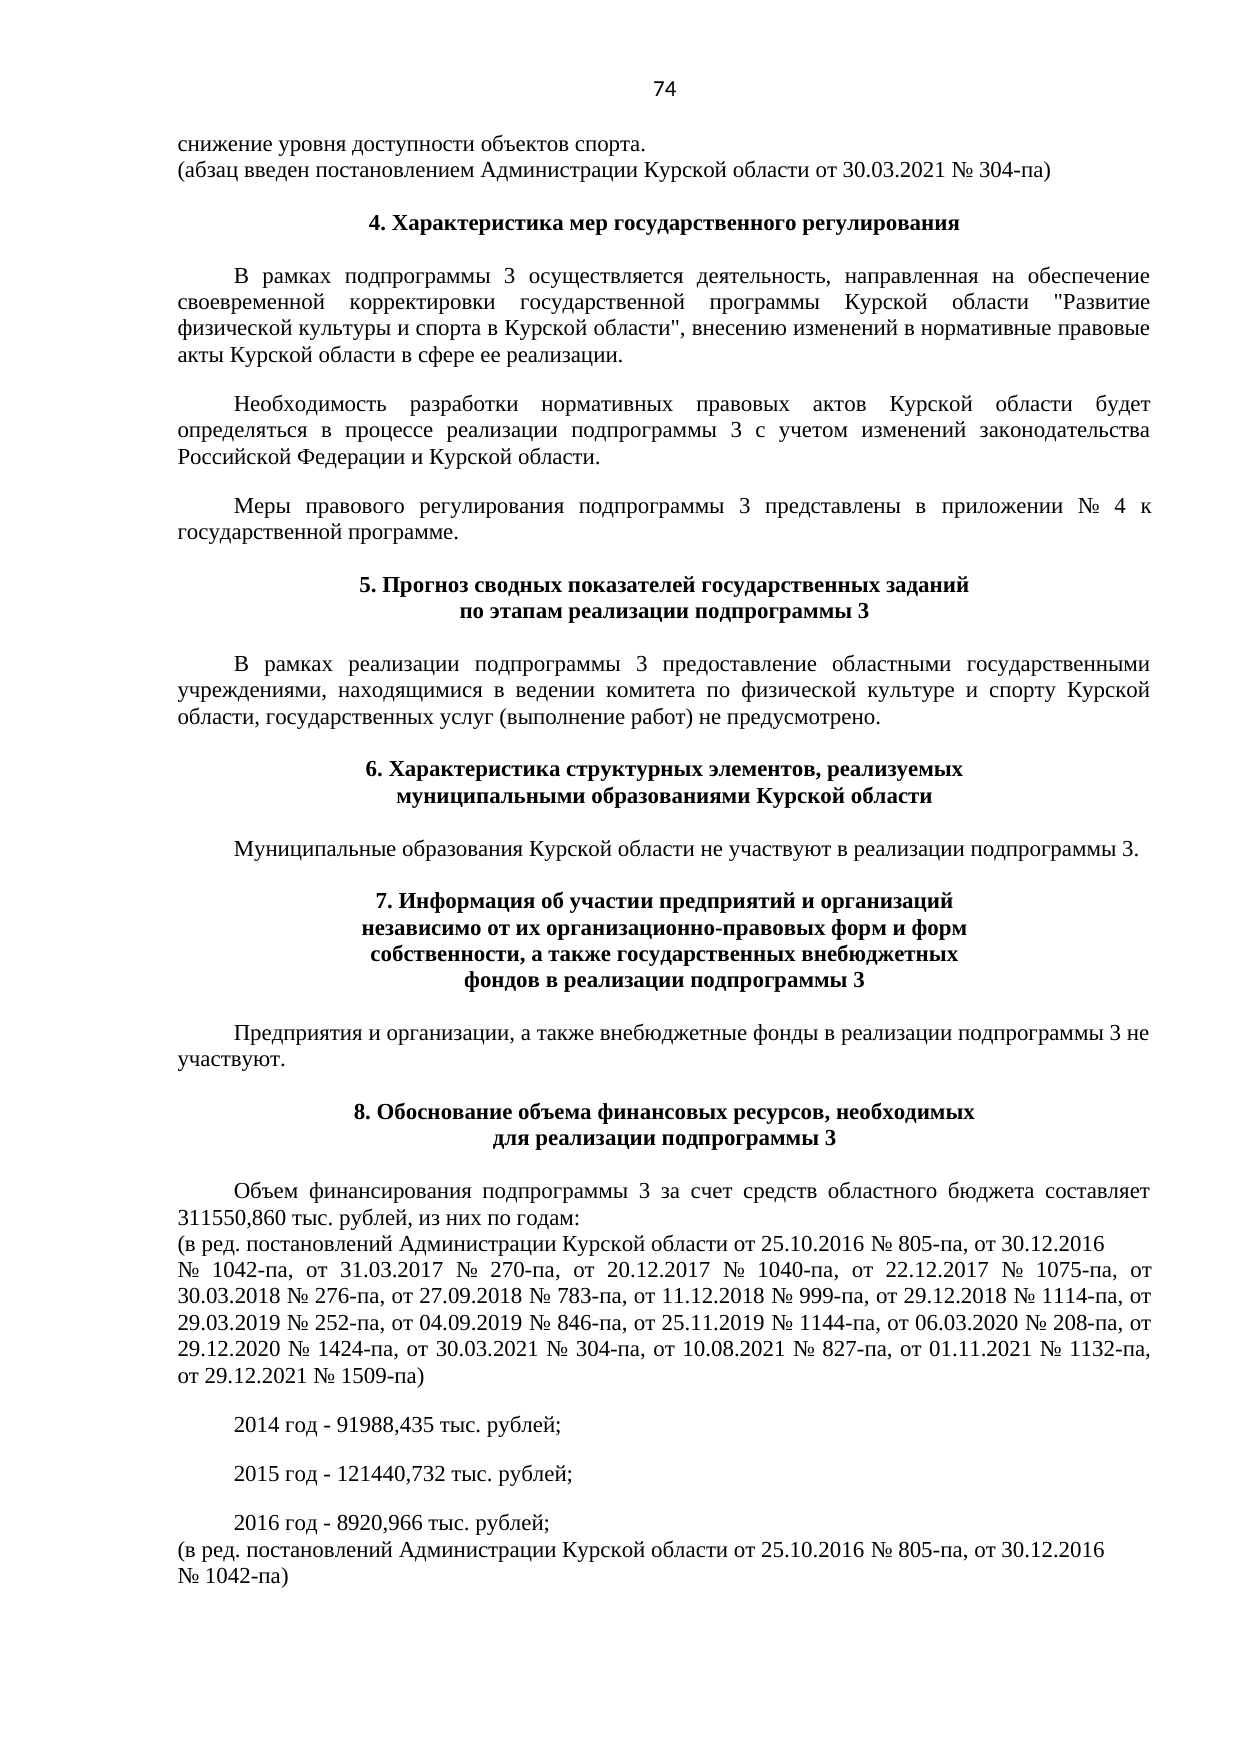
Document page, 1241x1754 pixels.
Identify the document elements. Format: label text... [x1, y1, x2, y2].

title 4. Характеристика мер государственного регулирования [177, 209, 1152, 235]
text Предприятия и организации, а также внебюджетные фонды в реализации подпрограммы 3 не участвуют. [177, 1019, 1152, 1072]
title 6. Характеристика структурных элементов, реализуемых [177, 756, 1152, 782]
text В рамках подпрограммы 3 осуществляется деятельность, направленная на обеспечение своевременной корректировки государственной программы Курской области "Развитие физической культуры и спорта в Курской области", внесению изменений в нормативные правовые акты Курской области в сфере ее реализации. [177, 262, 1152, 367]
text № 1042-па) [177, 1562, 1152, 1588]
title фондов в реализации подпрограммы 3 [177, 966, 1152, 993]
text 2014 год - 91988,435 тыс. рублей; [177, 1411, 1152, 1437]
text (в ред. постановлений Администрации Курской области от 25.10.2016 № 805-па, от 30.12.2016 [177, 1230, 1152, 1256]
title независимо от их организационно-правовых форм и форм [177, 914, 1152, 940]
title собственности, а также государственных внебюджетных [177, 940, 1152, 966]
text № 1042-па, от 31.03.2017 № 270-па, от 20.12.2017 № 1040-па, от 22.12.2017 № 1075-па, от 30.03.2018 № 276-па, от 27.09.2018 № 783-па, от 11.12.2018 № 999-па, от 29.12.2018 № 1114-па, от 29.03.2019 № 252-па, от 04.09.2019 № 846-па, от 25.11.2019 № 1144-па, от 06.03.2020 № 208-па, от 29.12.2020 № 1424-па, от 30.03.2021 № 304-па, от 10.08.2021 № 827-па, от 01.11.2021 № 1132-па, от 29.12.2021 № 1509-па) [177, 1256, 1152, 1388]
text (в ред. постановлений Администрации Курской области от 25.10.2016 № 805-па, от 30.12.2016 [177, 1536, 1152, 1562]
text 2016 год - 8920,966 тыс. рублей; [177, 1509, 1152, 1536]
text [177, 156, 1152, 183]
title 5. Прогноз сводных показателей государственных заданий [177, 571, 1152, 597]
text 2015 год - 121440,732 тыс. рублей; [177, 1460, 1152, 1487]
text Меры правового регулирования подпрограммы 3 представлены в приложении № 4 к государственной программе. [177, 492, 1152, 545]
text Объем финансирования подпрограммы 3 за счет средств областного бюджета составляет 311550,860 тыс. рублей, из них по годам: [177, 1177, 1152, 1230]
title по этапам реализации подпрограммы 3 [177, 597, 1152, 624]
title для реализации подпрограммы 3 [177, 1124, 1152, 1151]
title 7. Информация об участии предприятий и организаций [177, 887, 1152, 914]
title 8. Обоснование объема финансовых ресурсов, необходимых [177, 1098, 1152, 1124]
title муниципальными образованиями Курской области [177, 782, 1152, 808]
text Муниципальные образования Курской области не участвуют в реализации подпрограммы 3. [177, 834, 1152, 861]
text снижение уровня доступности объектов спорта. [177, 130, 1152, 156]
text В рамках реализации подпрограммы 3 предоставление областными государственными учреждениями, находящимися в ведении комитета по физической культуре и спорту Курской области, государственных услуг (выполнение работ) не предусмотрено. [177, 650, 1152, 729]
text Необходимость разработки нормативных правовых актов Курской области будет определяться в процессе реализации подпрограммы 3 с учетом изменений законодательства Российской Федерации и Курской области. [177, 390, 1152, 469]
